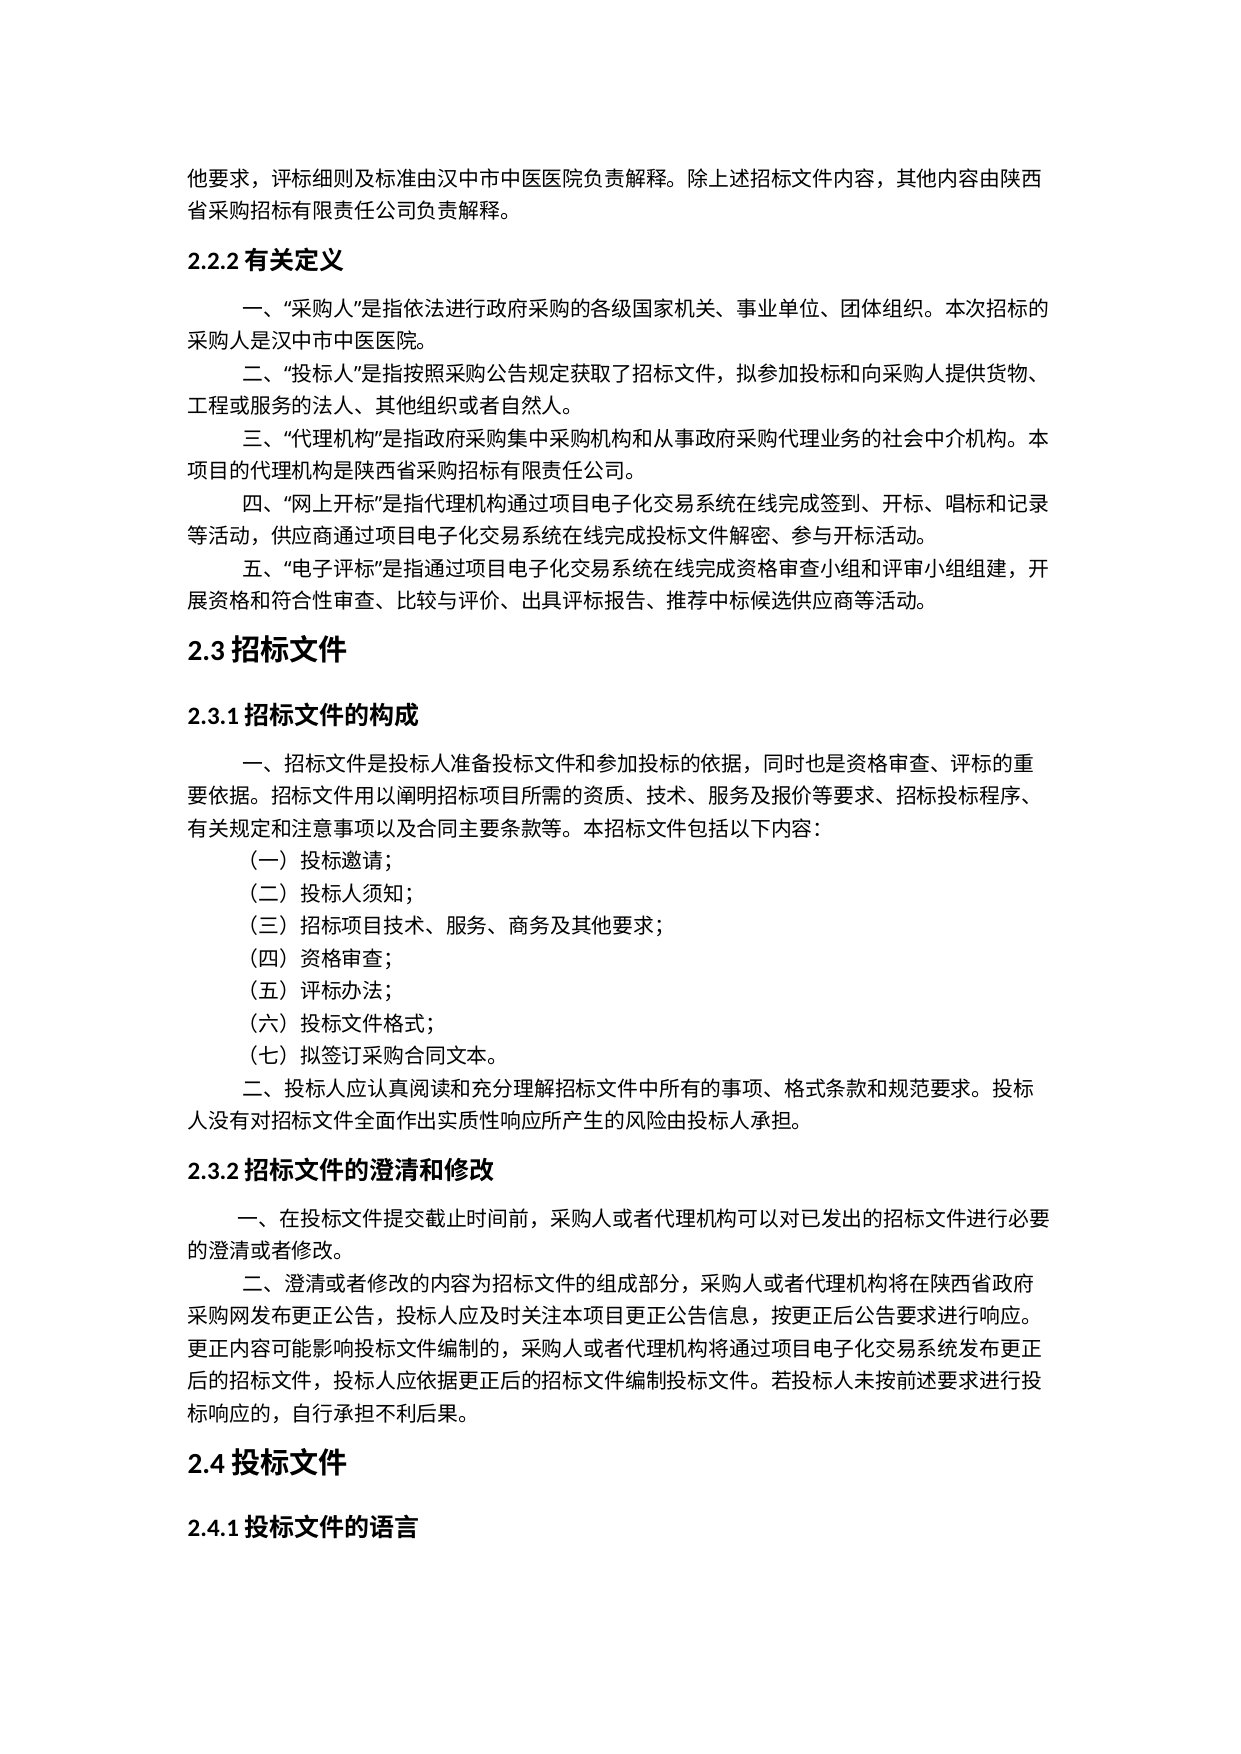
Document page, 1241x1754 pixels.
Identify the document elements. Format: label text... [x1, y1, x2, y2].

text 一、在投标文件提交截止时间前，采购人或者代理机构可以对已发出的招标文件进行必要的澄清或者修改。 [187, 1202, 1053, 1267]
text 一、“采购人”是指依法进行政府采购的各级国家机关、事业单位、团体组织。本次招标的采购人是汉中市中医医院。 [187, 292, 1053, 357]
text （六）投标文件格式； [187, 1007, 1053, 1039]
text （四）资格审查； [187, 942, 1053, 974]
text 2.2.2有关定义 [187, 227, 1053, 292]
text 2.3.1招标文件的构成 [187, 682, 1053, 747]
text 二、“投标人”是指按照采购公告规定获取了招标文件，拟参加投标和向采购人提供货物、工程或服务的法人、其他组织或者自然人。 [187, 357, 1053, 422]
text 三、“代理机构”是指政府采购集中采购机构和从事政府采购代理业务的社会中介机构。本项目的代理机构是陕西省采购招标有限责任公司。 [187, 422, 1053, 487]
text （七）拟签订采购合同文本。 [187, 1039, 1053, 1072]
text 二、投标人应认真阅读和充分理解招标文件中所有的事项、格式条款和规范要求。投标人没有对招标文件全面作出实质性响应所产生的风险由投标人承担。 [187, 1072, 1053, 1137]
text 一、招标文件是投标人准备投标文件和参加投标的依据，同时也是资格审查、评标的重要依据。招标文件用以阐明招标项目所需的资质、技术、服务及报价等要求、招标投标程序、有关规定和注意事项以及合同主要条款等。本招标文件包括以下内容： [187, 747, 1053, 844]
text （五）评标办法； [187, 974, 1053, 1007]
text 五、“电子评标”是指通过项目电子化交易系统在线完成资格审查小组和评审小组组建，开展资格和符合性审查、比较与评价、出具评标报告、推荐中标候选供应商等活动。 [187, 552, 1053, 617]
text （三）招标项目技术、服务、商务及其他要求； [187, 909, 1053, 942]
text （一）投标邀请； [187, 844, 1053, 877]
text （二）投标人须知； [187, 877, 1053, 909]
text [187, 162, 1053, 227]
text 2.4.1投标文件的语言 [187, 1494, 1053, 1559]
text 四、“网上开标”是指代理机构通过项目电子化交易系统在线完成签到、开标、唱标和记录等活动，供应商通过项目电子化交易系统在线完成投标文件解密、参与开标活动。 [187, 487, 1053, 552]
text 2.3.2招标文件的澄清和修改 [187, 1137, 1053, 1202]
text 二、澄清或者修改的内容为招标文件的组成部分，采购人或者代理机构将在陕西省政府采购网发布更正公告，投标人应及时关注本项目更正公告信息，按更正后公告要求进行响应。更正内容可能影响投标文件编制的，采购人或者代理机构将通过项目电子化交易系统发布更正后的招标文件，投标人应依据更正后的招标文件编制投标文件。若投标人未按前述要求进行投标响应的，自行承担不利后果。 [187, 1267, 1053, 1429]
text 2.3招标文件 [187, 617, 1053, 682]
text 2.4投标文件 [187, 1429, 1053, 1494]
